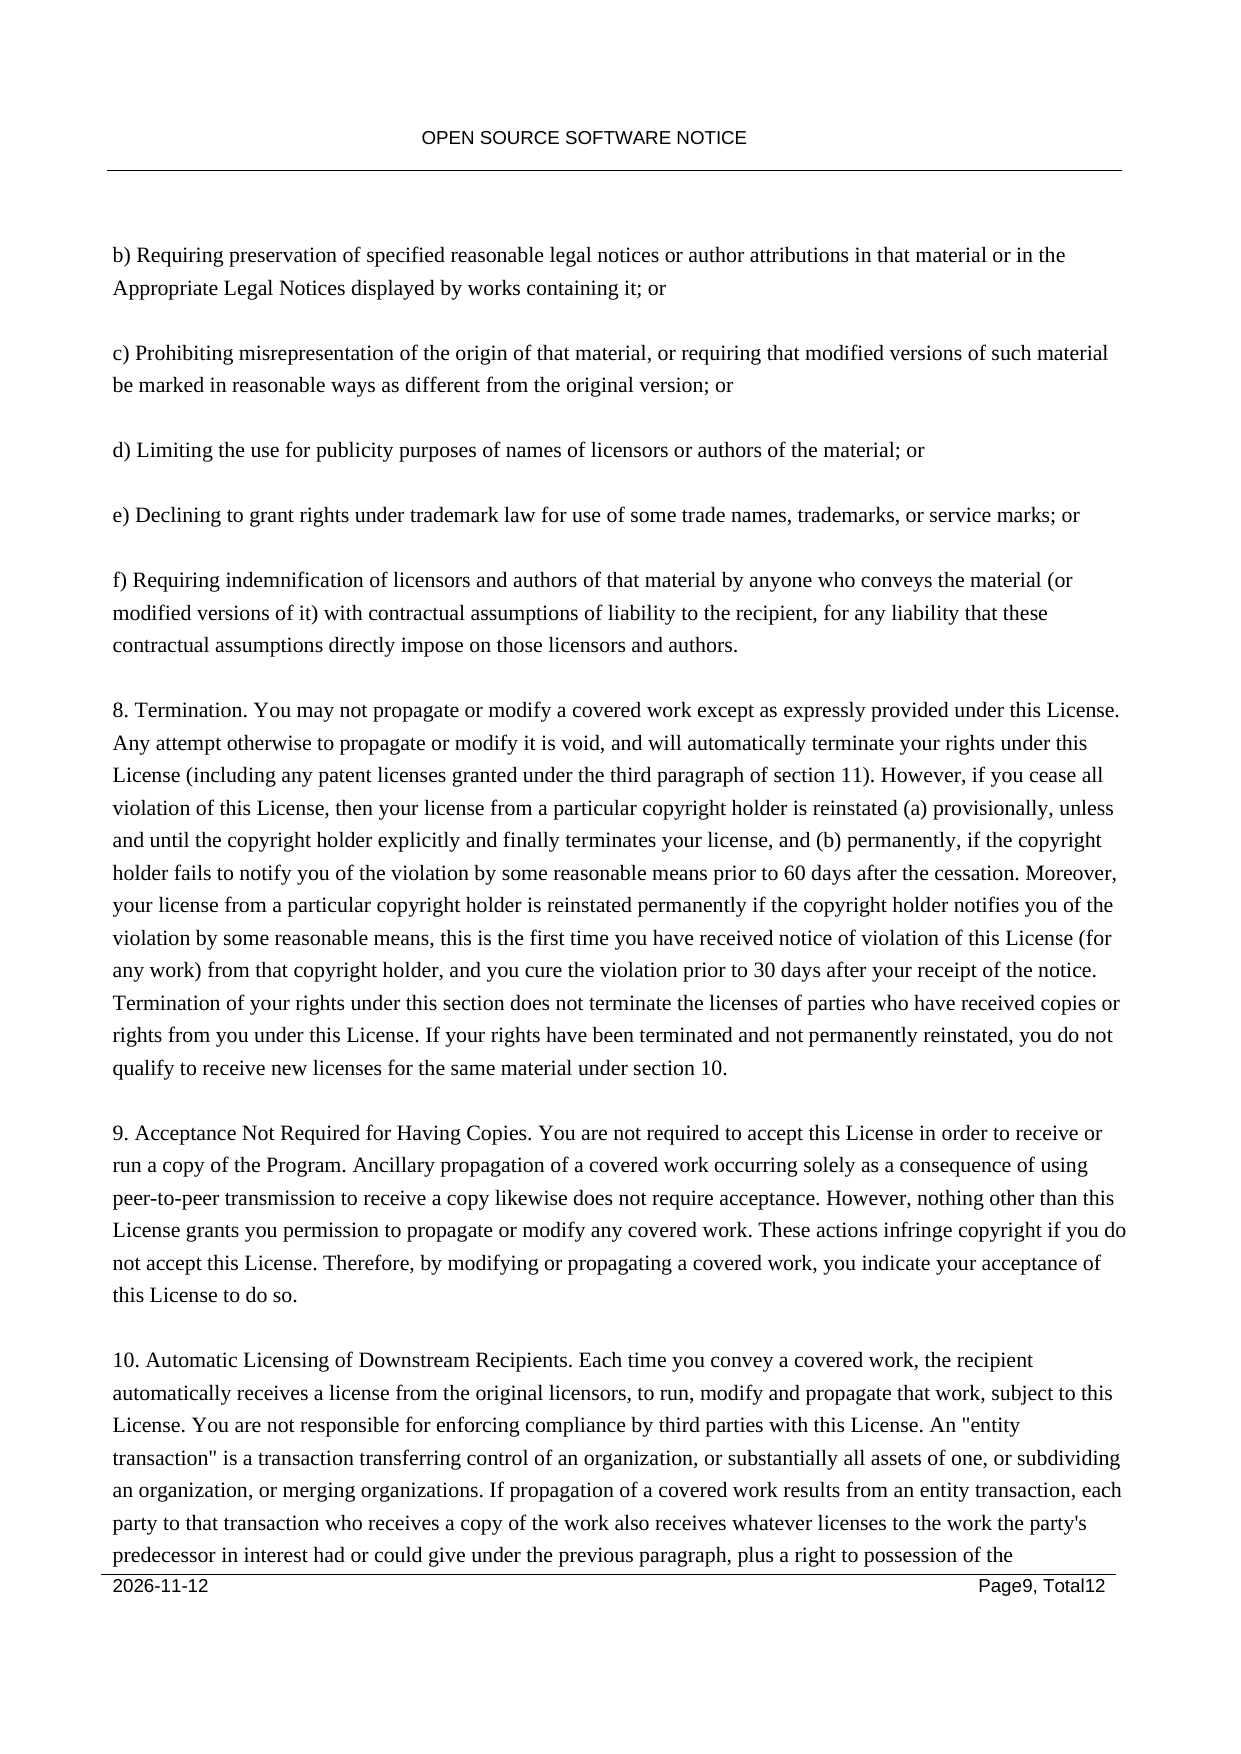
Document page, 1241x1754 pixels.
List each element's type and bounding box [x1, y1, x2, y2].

text [112, 206, 1128, 1571]
